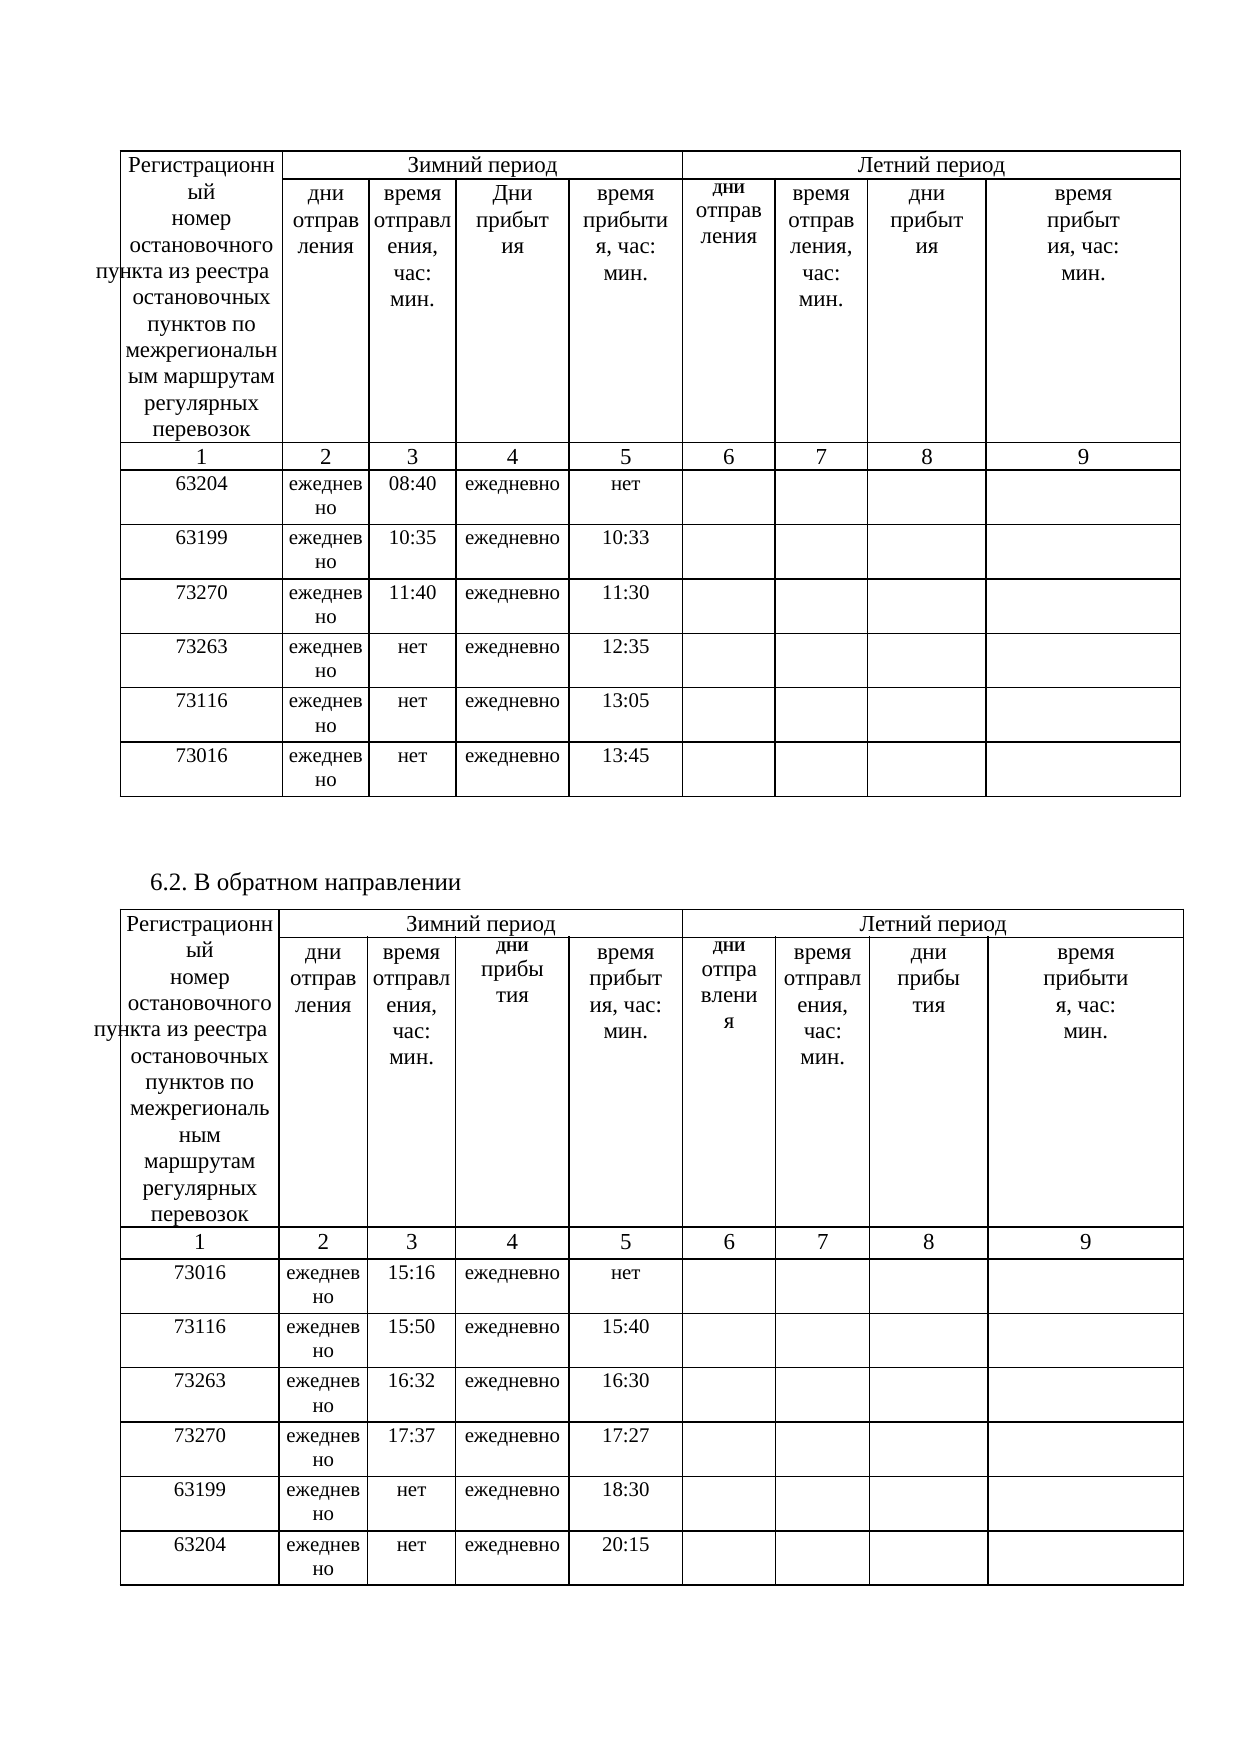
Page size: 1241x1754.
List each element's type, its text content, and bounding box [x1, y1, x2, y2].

table_cell ДНИ отпра влени я [683, 938, 775, 1226]
table_cell [987, 471, 1180, 524]
table_cell ежедневно [456, 1477, 568, 1530]
table_cell [683, 471, 774, 524]
table_cell [868, 525, 985, 578]
table_cell [683, 1477, 775, 1530]
table_cell ежедневно [457, 743, 568, 796]
table_cell ежедневно [457, 634, 568, 687]
table_cell ежедневно [456, 1368, 568, 1421]
table_cell [989, 1477, 1183, 1530]
table_cell ежедневно [283, 634, 368, 687]
table_cell [987, 743, 1180, 796]
table_cell [776, 525, 867, 578]
table_cell [987, 688, 1180, 741]
table_cell время отправл ения, час: мин. [776, 938, 869, 1226]
table_cell [868, 688, 985, 741]
table_cell ежедневно [456, 1314, 568, 1367]
table_cell ежедневно [283, 580, 368, 632]
table_cell [870, 1477, 987, 1530]
table_cell 73116 [121, 1314, 278, 1367]
table_cell нет [370, 688, 455, 741]
table_cell дни прибыт ия [868, 180, 985, 441]
table_cell [683, 1260, 775, 1312]
table_cell [776, 1368, 869, 1421]
table_cell [868, 471, 985, 524]
table_cell нет [368, 1532, 455, 1584]
table_cell 5 [570, 443, 682, 469]
table_header Зимний период [283, 152, 682, 178]
table_cell ежедневно [280, 1260, 367, 1312]
table_cell 13:45 [570, 743, 682, 796]
text 6.2. В обратном направлении [150, 867, 1090, 896]
table_cell время прибыти я, час: мин. [570, 180, 682, 441]
table_cell 73270 [121, 1423, 278, 1476]
table_cell [683, 743, 774, 796]
table_cell 7 [776, 1228, 869, 1258]
table_cell ежедневно [283, 688, 368, 741]
table_cell дни прибы тия [870, 938, 987, 1226]
table_cell 7 [776, 443, 867, 469]
table_cell 11:40 [370, 580, 455, 632]
table_cell 10:33 [570, 525, 682, 578]
table_cell [989, 1532, 1183, 1584]
table_cell 16:32 [368, 1368, 455, 1421]
table_cell 73270 [121, 580, 282, 632]
table_cell 3 [368, 1228, 455, 1258]
table_cell 73016 [121, 1260, 278, 1312]
table_cell [989, 1368, 1183, 1421]
table_cell время отправл ения, час: мин. [370, 180, 455, 441]
table_cell ежедневно [280, 1314, 367, 1367]
table_cell [683, 1368, 775, 1421]
table_cell ежедневно [280, 1532, 367, 1584]
table_cell 1 [121, 1228, 278, 1258]
table_cell [870, 1423, 987, 1476]
table_cell 63204 [121, 1532, 278, 1584]
table_cell [776, 471, 867, 524]
table_cell [683, 525, 774, 578]
table_cell [683, 1532, 775, 1584]
table_cell 73263 [121, 1368, 278, 1421]
table_cell [776, 1532, 869, 1584]
table_cell 3 [370, 443, 455, 469]
table_cell 12:35 [570, 634, 682, 687]
table_header Летний период [683, 910, 1183, 936]
table_cell [776, 634, 867, 687]
table_cell 18:30 [570, 1477, 682, 1530]
table_cell [989, 1423, 1183, 1476]
table_cell 16:30 [570, 1368, 682, 1421]
table_cell [776, 1260, 869, 1312]
table_cell 17:27 [570, 1423, 682, 1476]
table_cell [870, 1314, 987, 1367]
table_cell нет [370, 743, 455, 796]
table_cell 4 [457, 443, 568, 469]
table_cell 20:15 [570, 1532, 682, 1584]
table_cell [987, 525, 1180, 578]
table_cell ДНИ отправ ления [683, 180, 774, 441]
table_cell 08:40 [370, 471, 455, 524]
table_cell ежедневно [283, 743, 368, 796]
table_cell 1 [121, 443, 282, 469]
table_cell 17:37 [368, 1423, 455, 1476]
table_cell 2 [283, 443, 368, 469]
table_cell 6 [683, 1228, 775, 1258]
table_cell нет [570, 1260, 682, 1312]
table_cell 73016 [121, 743, 282, 796]
table_cell ежедневно [457, 471, 568, 524]
table_header Регистрационный номер остановочного пункта из реестра остановочных пунктов по межрегиональным маршрутам регулярных перевозок [121, 152, 282, 441]
table_cell ежедневно [456, 1423, 568, 1476]
table_cell [776, 1477, 869, 1530]
table_cell дни отправ ления [283, 180, 368, 441]
table_cell [683, 634, 774, 687]
table_cell [987, 634, 1180, 687]
table_cell [683, 1314, 775, 1367]
table_cell время прибыт ия, час: мин. [570, 938, 682, 1226]
table_cell [868, 580, 985, 632]
table_cell время отправ ления, час: мин. [776, 180, 867, 441]
table_cell нет [368, 1477, 455, 1530]
table_cell 6 [683, 443, 774, 469]
table_cell [987, 580, 1180, 632]
table_cell 9 [989, 1228, 1183, 1258]
table_cell 15:40 [570, 1314, 682, 1367]
table_cell [683, 1423, 775, 1476]
table_cell время прибыт ия, час: мин. [987, 180, 1180, 441]
table_cell 63204 [121, 471, 282, 524]
table_cell [776, 580, 867, 632]
table_cell [776, 743, 867, 796]
table_cell 9 [987, 443, 1180, 469]
table_cell 13:05 [570, 688, 682, 741]
table_cell 8 [870, 1228, 987, 1258]
table_cell [776, 688, 867, 741]
table_cell 15:50 [368, 1314, 455, 1367]
table_cell время прибыти я, час: мин. [989, 938, 1183, 1226]
table_cell Дни прибыт ия [457, 180, 568, 441]
table_cell ежедневно [457, 688, 568, 741]
table_cell [683, 688, 774, 741]
table_cell 8 [868, 443, 985, 469]
table_cell ежедневно [280, 1477, 367, 1530]
table_cell [868, 743, 985, 796]
table_header Регистрационный номер остановочного пункта из реестра остановочных пунктов по межрегиональным маршрутам регулярных перевозок [121, 910, 278, 1226]
table_cell [989, 1260, 1183, 1312]
table_cell [870, 1260, 987, 1312]
table_cell [989, 1314, 1183, 1367]
table_cell ежедневно [457, 525, 568, 578]
table_cell ежедневно [456, 1260, 568, 1312]
table_cell 63199 [121, 525, 282, 578]
table_cell время отправл ения, час: мин. [368, 938, 455, 1226]
table_cell нет [370, 634, 455, 687]
table_cell [776, 1314, 869, 1367]
table_cell нет [570, 471, 682, 524]
table_cell 73116 [121, 688, 282, 741]
table_cell 4 [456, 1228, 568, 1258]
table_cell [683, 580, 774, 632]
table_cell 11:30 [570, 580, 682, 632]
table_cell ежедневно [283, 471, 368, 524]
table_cell ежедневно [456, 1532, 568, 1584]
table_cell ежедневно [457, 580, 568, 632]
table_cell ежедневно [280, 1368, 367, 1421]
table_cell [776, 1423, 869, 1476]
table_cell [870, 1532, 987, 1584]
table_cell ежедневно [280, 1423, 367, 1476]
table_cell [868, 634, 985, 687]
table_cell дни отправ ления [280, 938, 367, 1226]
table_cell 2 [280, 1228, 367, 1258]
table_cell ДНИ прибы тия [456, 938, 568, 1226]
table_cell [870, 1368, 987, 1421]
table_header Летний период [683, 152, 1180, 178]
table_cell 5 [570, 1228, 682, 1258]
table_header Зимний период [280, 910, 682, 936]
table_cell 15:16 [368, 1260, 455, 1312]
table_cell 10:35 [370, 525, 455, 578]
table_cell ежедневно [283, 525, 368, 578]
table_cell 73263 [121, 634, 282, 687]
table_cell 63199 [121, 1477, 278, 1530]
